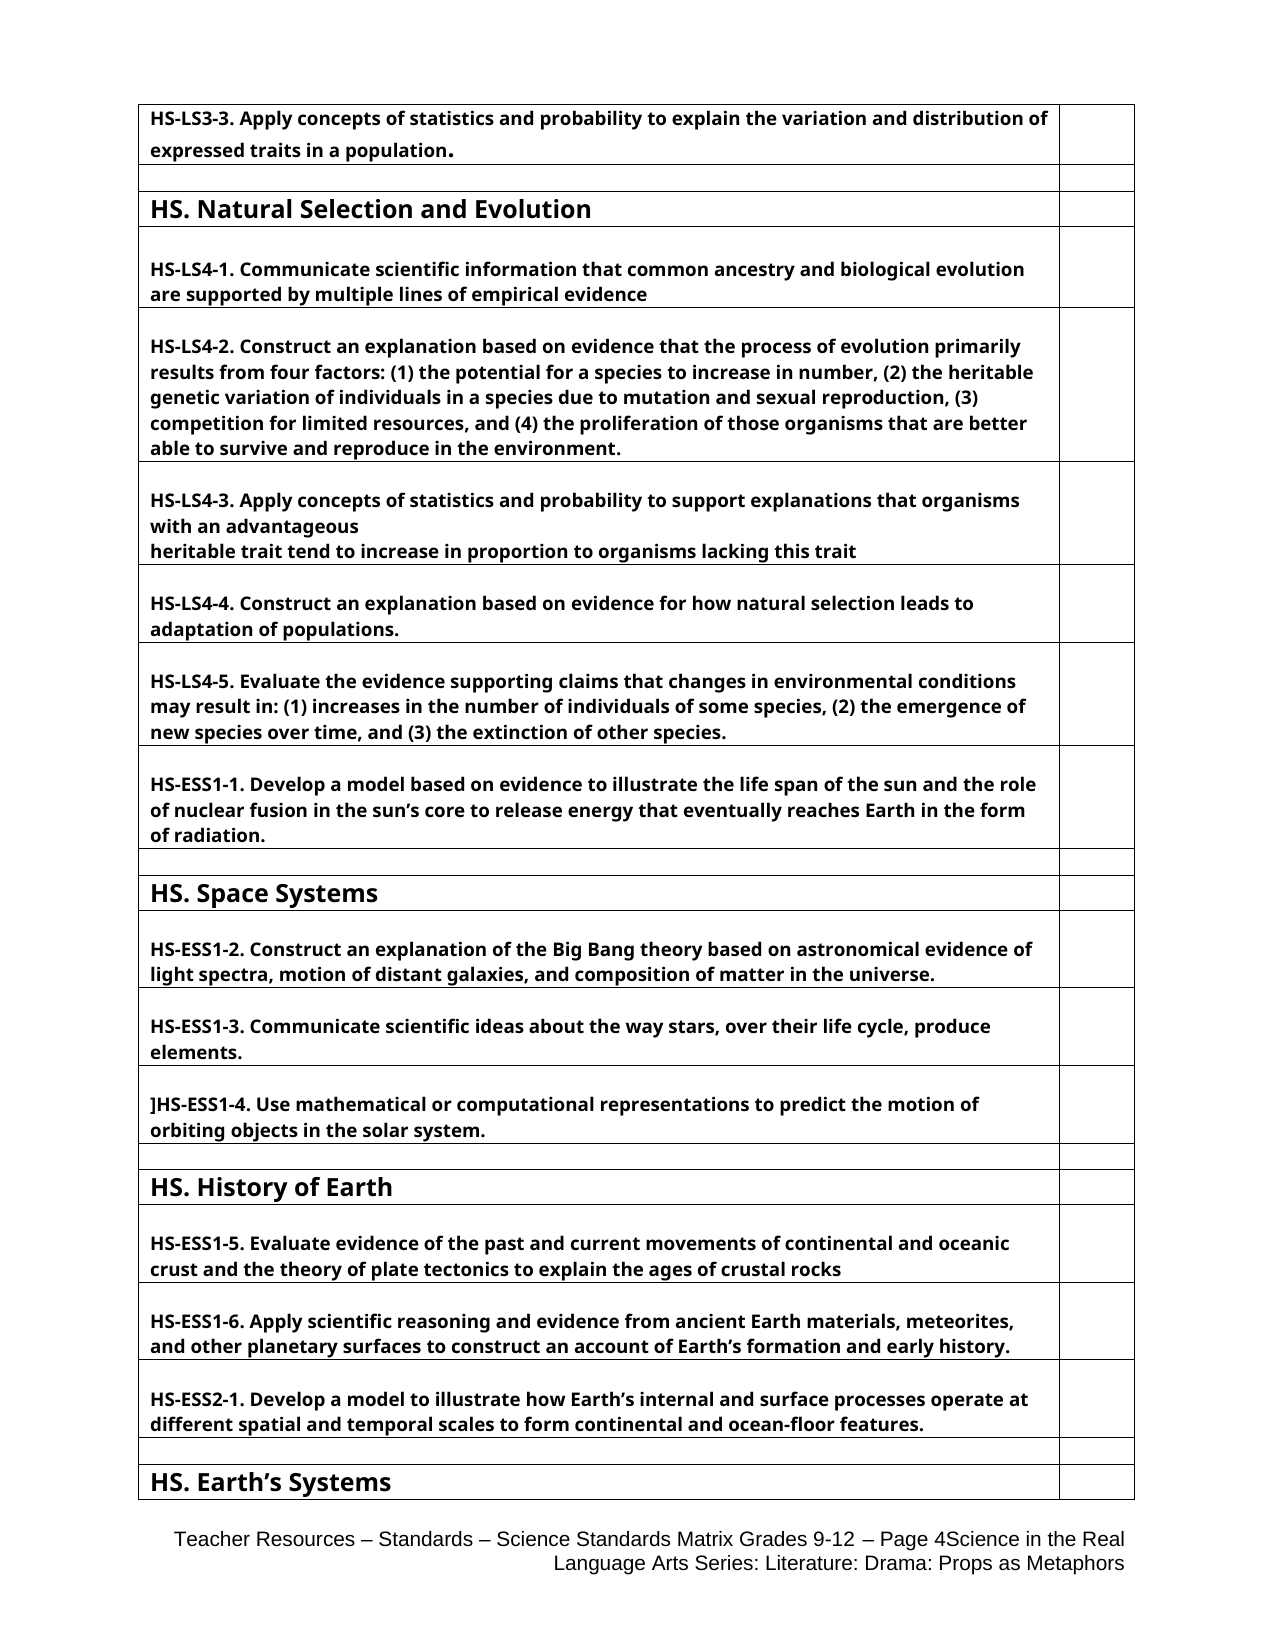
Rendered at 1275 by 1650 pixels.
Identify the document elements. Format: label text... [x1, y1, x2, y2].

table_cell [1060, 165, 1134, 191]
table_cell HS-LS4-4. Construct an explanation based on evidence for how natural selection leads to adaptation of populations. [139, 565, 1059, 642]
table_cell [1060, 746, 1134, 848]
table_cell [1060, 462, 1134, 564]
table_cell [1060, 911, 1134, 987]
table_cell HS-ESS1-5. Evaluate evidence of the past and current movements of continental and oceanic crust and the theory of plate tectonics to explain the ages of crustal rocks [139, 1205, 1059, 1282]
table_cell [139, 165, 1059, 191]
table_cell [1060, 988, 1134, 1065]
table_cell [1060, 643, 1134, 745]
table_cell HS-ESS1-6. Apply scientific reasoning and evidence from ancient Earth materials, meteorites, and other planetary surfaces to construct an account of Earth’s formation and early history. [139, 1283, 1059, 1359]
table_cell [1060, 1170, 1134, 1204]
table_cell HS-ESS2-1. Develop a model to illustrate how Earth’s internal and surface processes operate at different spatial and temporal scales to form continental and ocean-floor features. [139, 1360, 1059, 1437]
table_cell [139, 105, 1059, 164]
table_cell [1060, 1360, 1134, 1437]
table_cell ]HS-ESS1-4. Use mathematical or computational representations to predict the motion of orbiting objects in the solar system. [139, 1066, 1059, 1142]
table_cell HS-LS4-5. Evaluate the evidence supporting claims that changes in environmental conditions may result in: (1) increases in the number of individuals of some species, (2) the emergence of new species over time, and (3) the extinction of other species. [139, 643, 1059, 745]
table_cell HS-LS4-3. Apply concepts of statistics and probability to support explanations that organisms with an advantageous heritable trait tend to increase in proportion to organisms lacking this trait [139, 462, 1059, 564]
table_cell HS-LS4-1. Communicate scientific information that common ancestry and biological evolution are supported by multiple lines of empirical evidence [139, 227, 1059, 307]
table_cell [1060, 1205, 1134, 1282]
table_cell [1060, 105, 1134, 164]
table_cell HS. Earth’s Systems [139, 1465, 1059, 1499]
table_cell HS. History of Earth [139, 1170, 1059, 1204]
table_cell [139, 1438, 1059, 1463]
table_cell HS-ESS1-3. Communicate scientific ideas about the way stars, over their life cycle, produce elements. [139, 988, 1059, 1065]
table_cell [1060, 192, 1134, 226]
table_cell [139, 1144, 1059, 1169]
table_cell HS. Natural Selection and Evolution [139, 192, 1059, 226]
table_cell [1060, 849, 1134, 874]
table_cell [1060, 1438, 1134, 1463]
table_cell [1060, 1144, 1134, 1169]
table_cell [1060, 565, 1134, 642]
table_cell HS-LS4-2. Construct an explanation based on evidence that the process of evolution primarily results from four factors: (1) the potential for a species to increase in number, (2) the heritable genetic variation of individuals in a species due to mutation and sexual reproduction, (3) competition for limited resources, and (4) the proliferation of those organisms that are better able to survive and reproduce in the environment. [139, 308, 1059, 461]
table_cell [1060, 308, 1134, 461]
table_cell [1060, 876, 1134, 910]
table_cell [1060, 1066, 1134, 1142]
table_cell [139, 849, 1059, 874]
table_cell [1060, 227, 1134, 307]
table_cell HS. Space Systems [139, 876, 1059, 910]
table_cell HS-ESS1-1. Develop a model based on evidence to illustrate the life span of the sun and the role of nuclear fusion in the sun’s core to release energy that eventually reaches Earth in the form of radiation. [139, 746, 1059, 848]
table_cell HS-ESS1-2. Construct an explanation of the Big Bang theory based on astronomical evidence of light spectra, motion of distant galaxies, and composition of matter in the universe. [139, 911, 1059, 987]
table_cell [1060, 1283, 1134, 1359]
table_cell [1060, 1465, 1134, 1499]
